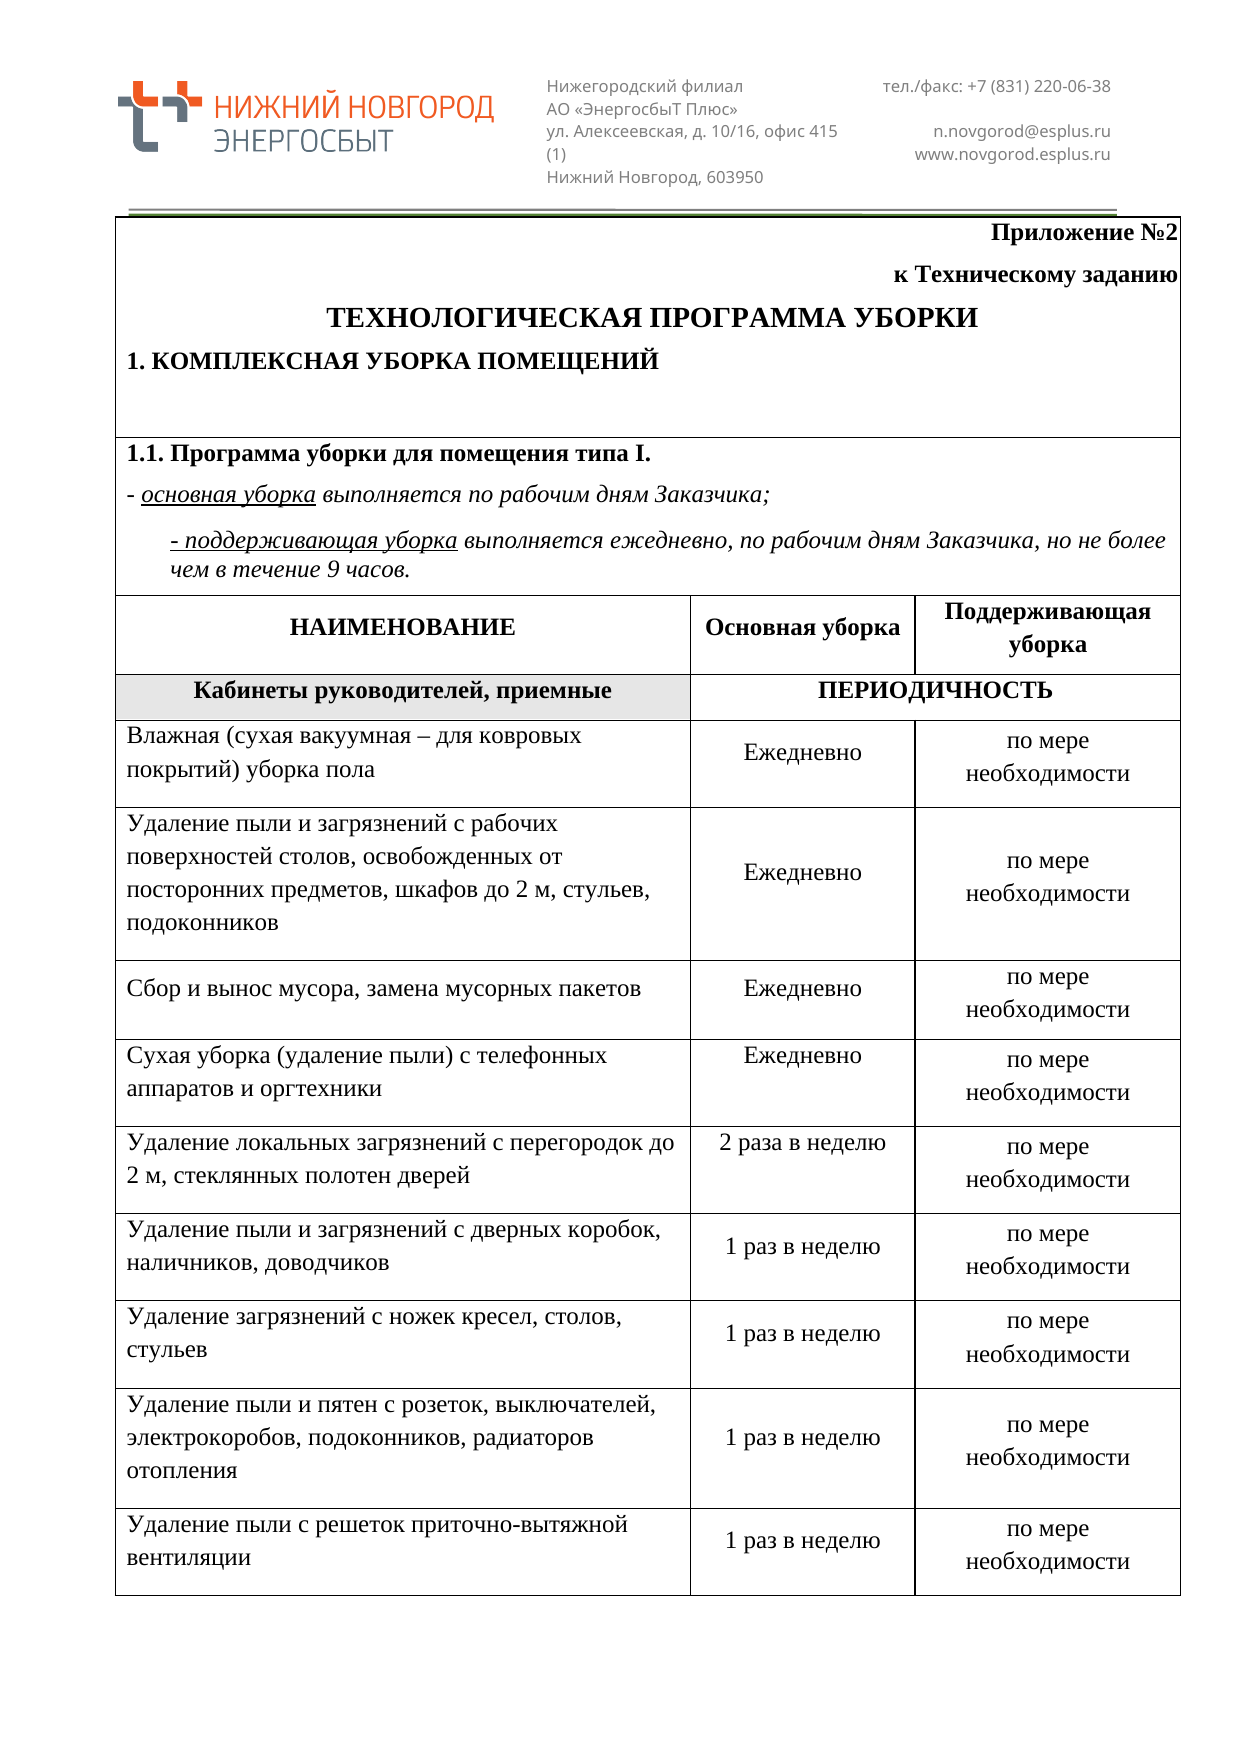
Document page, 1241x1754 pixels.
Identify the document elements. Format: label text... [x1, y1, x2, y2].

table_cell ПЕРИОДИЧНОСТЬ [691, 675, 1180, 719]
table_cell Сухая уборка (удаление пыли) с телефонных аппаратов и оргтехники [116, 1040, 690, 1126]
table_cell по мере необходимости [916, 721, 1180, 807]
table_cell Поддерживающая уборка [916, 596, 1180, 674]
table_cell 1 раз в неделю [691, 1509, 914, 1595]
table_cell Удаление пыли с решеток приточно-вытяжной вентиляции [116, 1509, 690, 1595]
table_cell Удаление локальных загрязнений с перегородок до 2 м, стеклянных полотен дверей [116, 1127, 690, 1213]
table_cell Удаление пыли и загрязнений с рабочих поверхностей столов, освобожденных от посторонних предметов, шкафов до 2 м, стульев, подоконников [116, 808, 690, 960]
table_cell по мере необходимости [916, 1389, 1180, 1508]
table_cell Ежедневно [691, 1040, 914, 1126]
table_cell по мере необходимости [916, 961, 1180, 1039]
table_cell Ежедневно [691, 808, 914, 960]
table_cell Удаление пыли и пятен с розеток, выключателей, электрокоробов, подоконников, радиаторов отопления [116, 1389, 690, 1508]
table_cell Удаление загрязнений с ножек кресел, столов, стульев [116, 1301, 690, 1388]
table_cell 1 раз в неделю [691, 1301, 914, 1388]
table_cell по мере необходимости [916, 808, 1180, 960]
table_cell по мере необходимости [916, 1301, 1180, 1388]
table_cell Кабинеты руководителей, приемные [116, 675, 690, 719]
table_cell НАИМЕНОВАНИЕ [116, 596, 690, 674]
table_cell Сбор и вынос мусора, замена мусорных пакетов [116, 961, 690, 1039]
table_cell 1 раз в неделю [691, 1214, 914, 1300]
table_cell по мере необходимости [916, 1127, 1180, 1213]
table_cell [916, 1509, 1180, 1595]
table_cell 2 раза в неделю [691, 1127, 914, 1213]
table_cell Программа уборки для помещения типа I. - основная уборка выполняется по рабочим дням Заказчика; - поддерживающая уборка выполняется ежедневно, по рабочим дням Заказчика, но не более чем в течение 9 часов. [116, 438, 1180, 595]
table_cell Ежедневно [691, 721, 914, 807]
table_cell Ежедневно [691, 961, 914, 1039]
table_cell Основная уборка [691, 596, 914, 674]
picture [118, 81, 531, 152]
table_cell по мере необходимости [916, 1040, 1180, 1126]
table_cell по мере необходимости [916, 1214, 1180, 1300]
table_cell Влажная (сухая вакуумная – для ковровых покрытий) уборка пола [116, 721, 690, 807]
table_cell Удаление пыли и загрязнений с дверных коробок, наличников, доводчиков [116, 1214, 690, 1300]
table_cell 1 раз в неделю [691, 1389, 914, 1508]
table_header Приложение №2 к Техническому заданию Технологическая программа уборки 1. КОМПЛЕКСНАЯ Уборка помещений [116, 218, 1180, 437]
